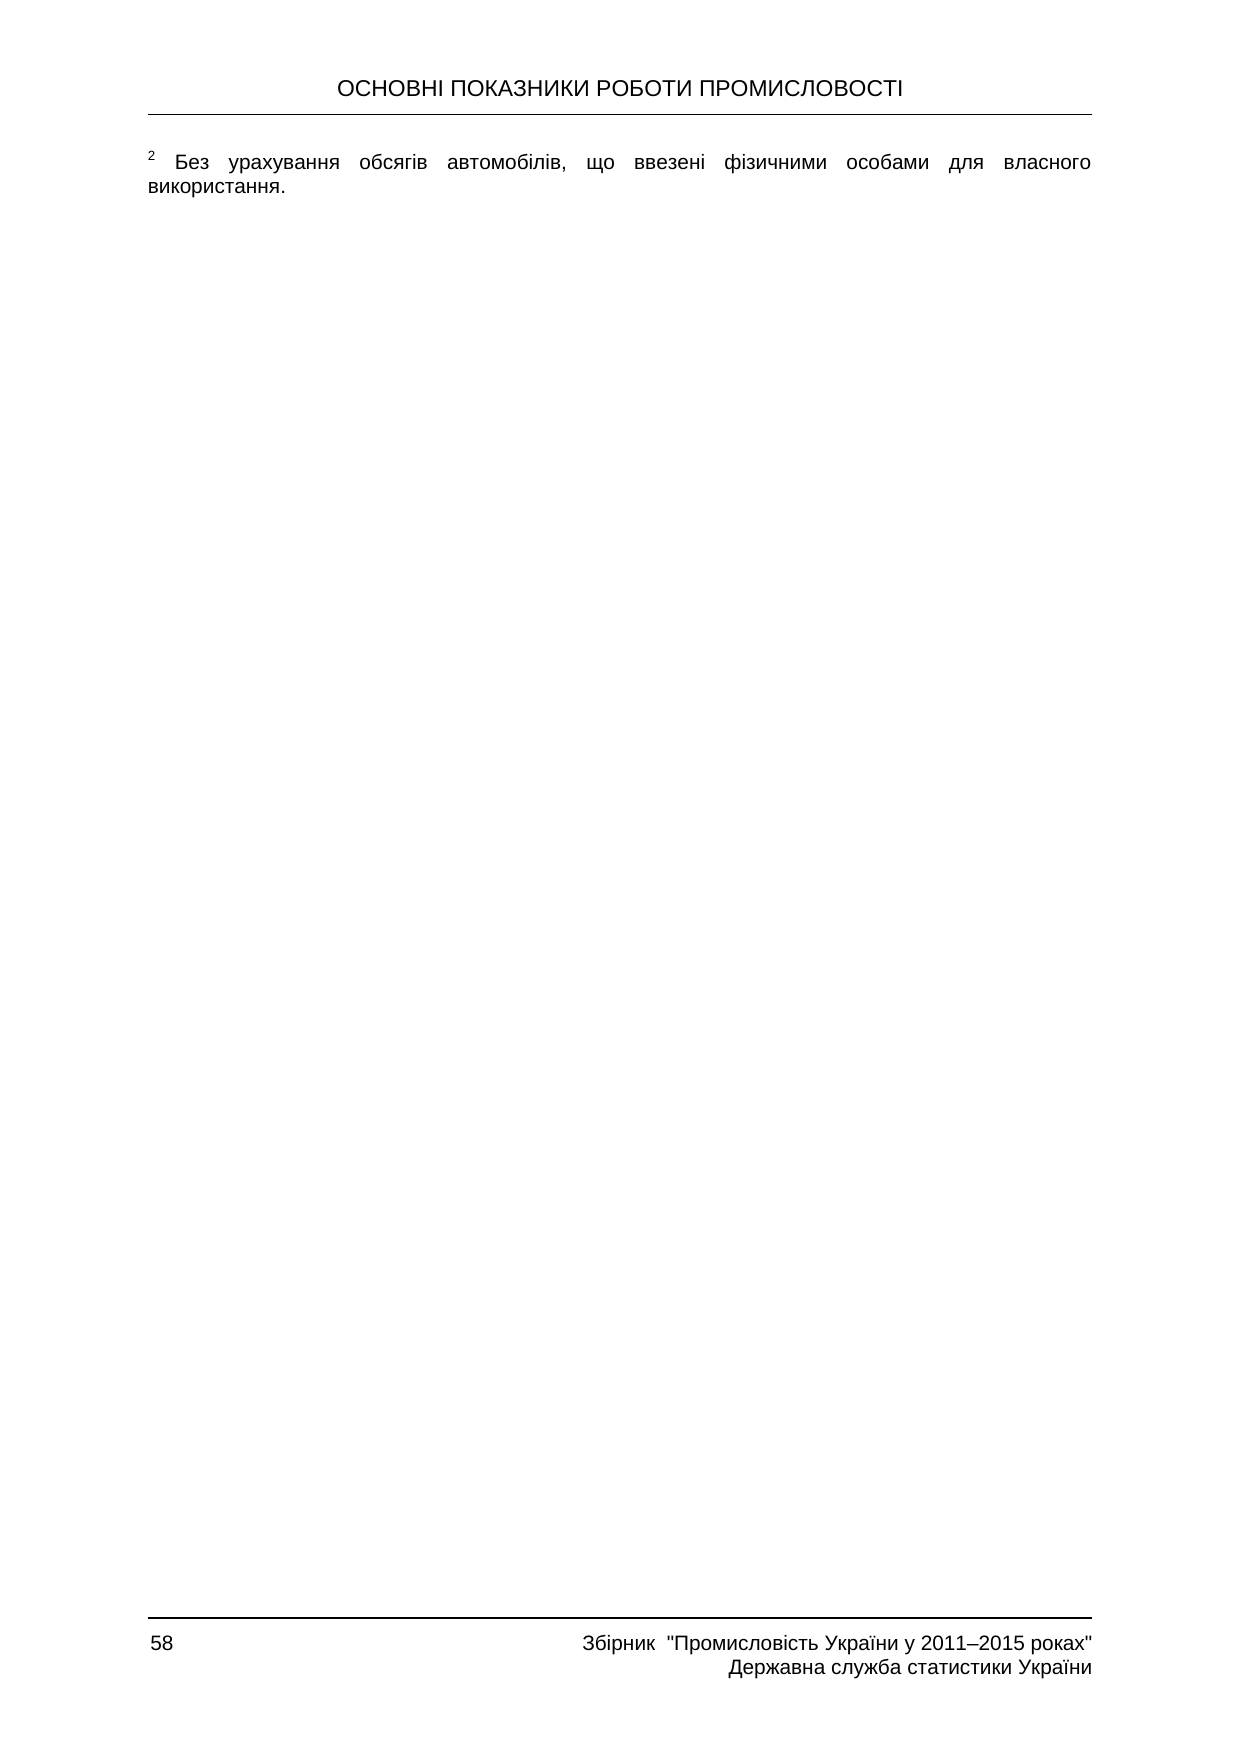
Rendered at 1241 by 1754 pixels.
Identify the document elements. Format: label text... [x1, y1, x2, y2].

text 2 Без урахування обсягів автомобілів, що ввезені фізичними особами для власного використання. [148, 148, 1092, 198]
